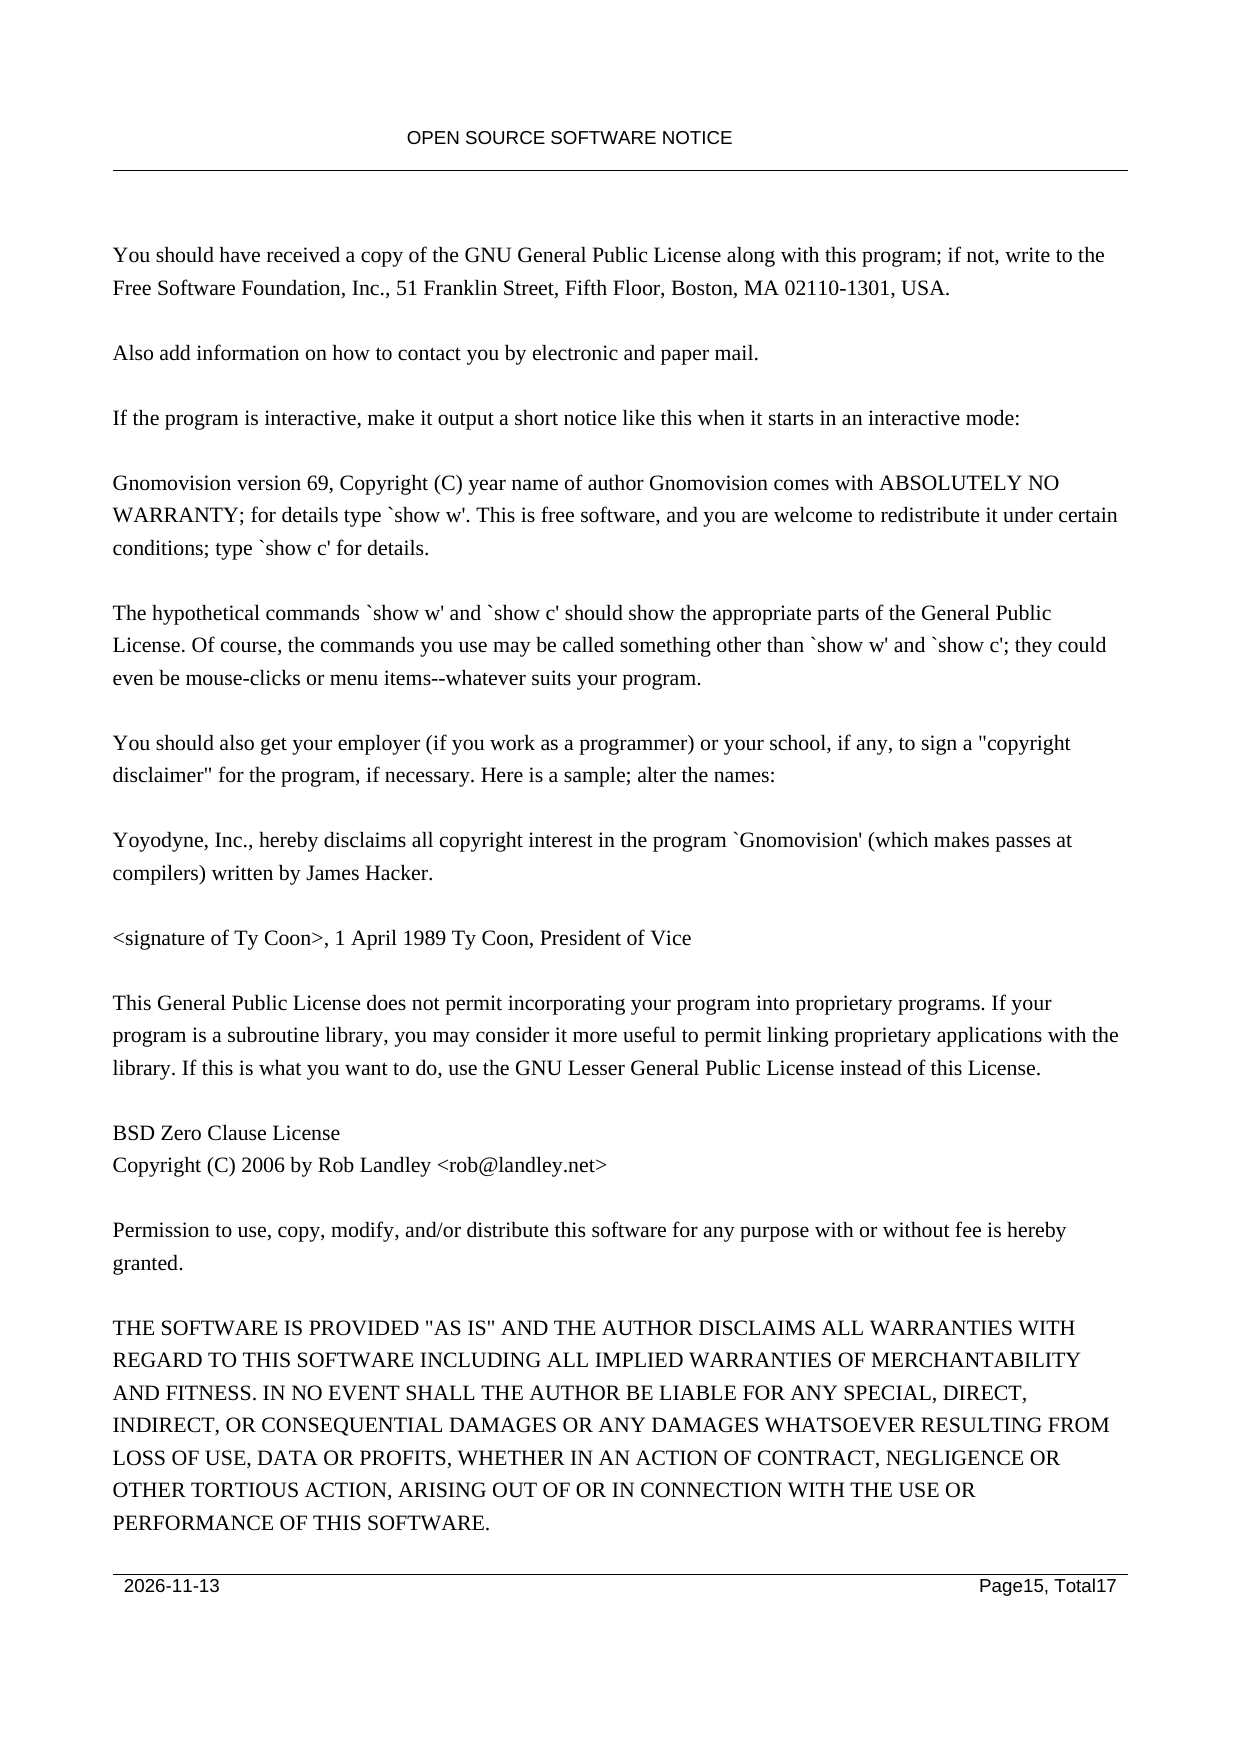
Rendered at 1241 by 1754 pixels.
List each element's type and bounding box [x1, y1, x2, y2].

text [112, 206, 1128, 1539]
